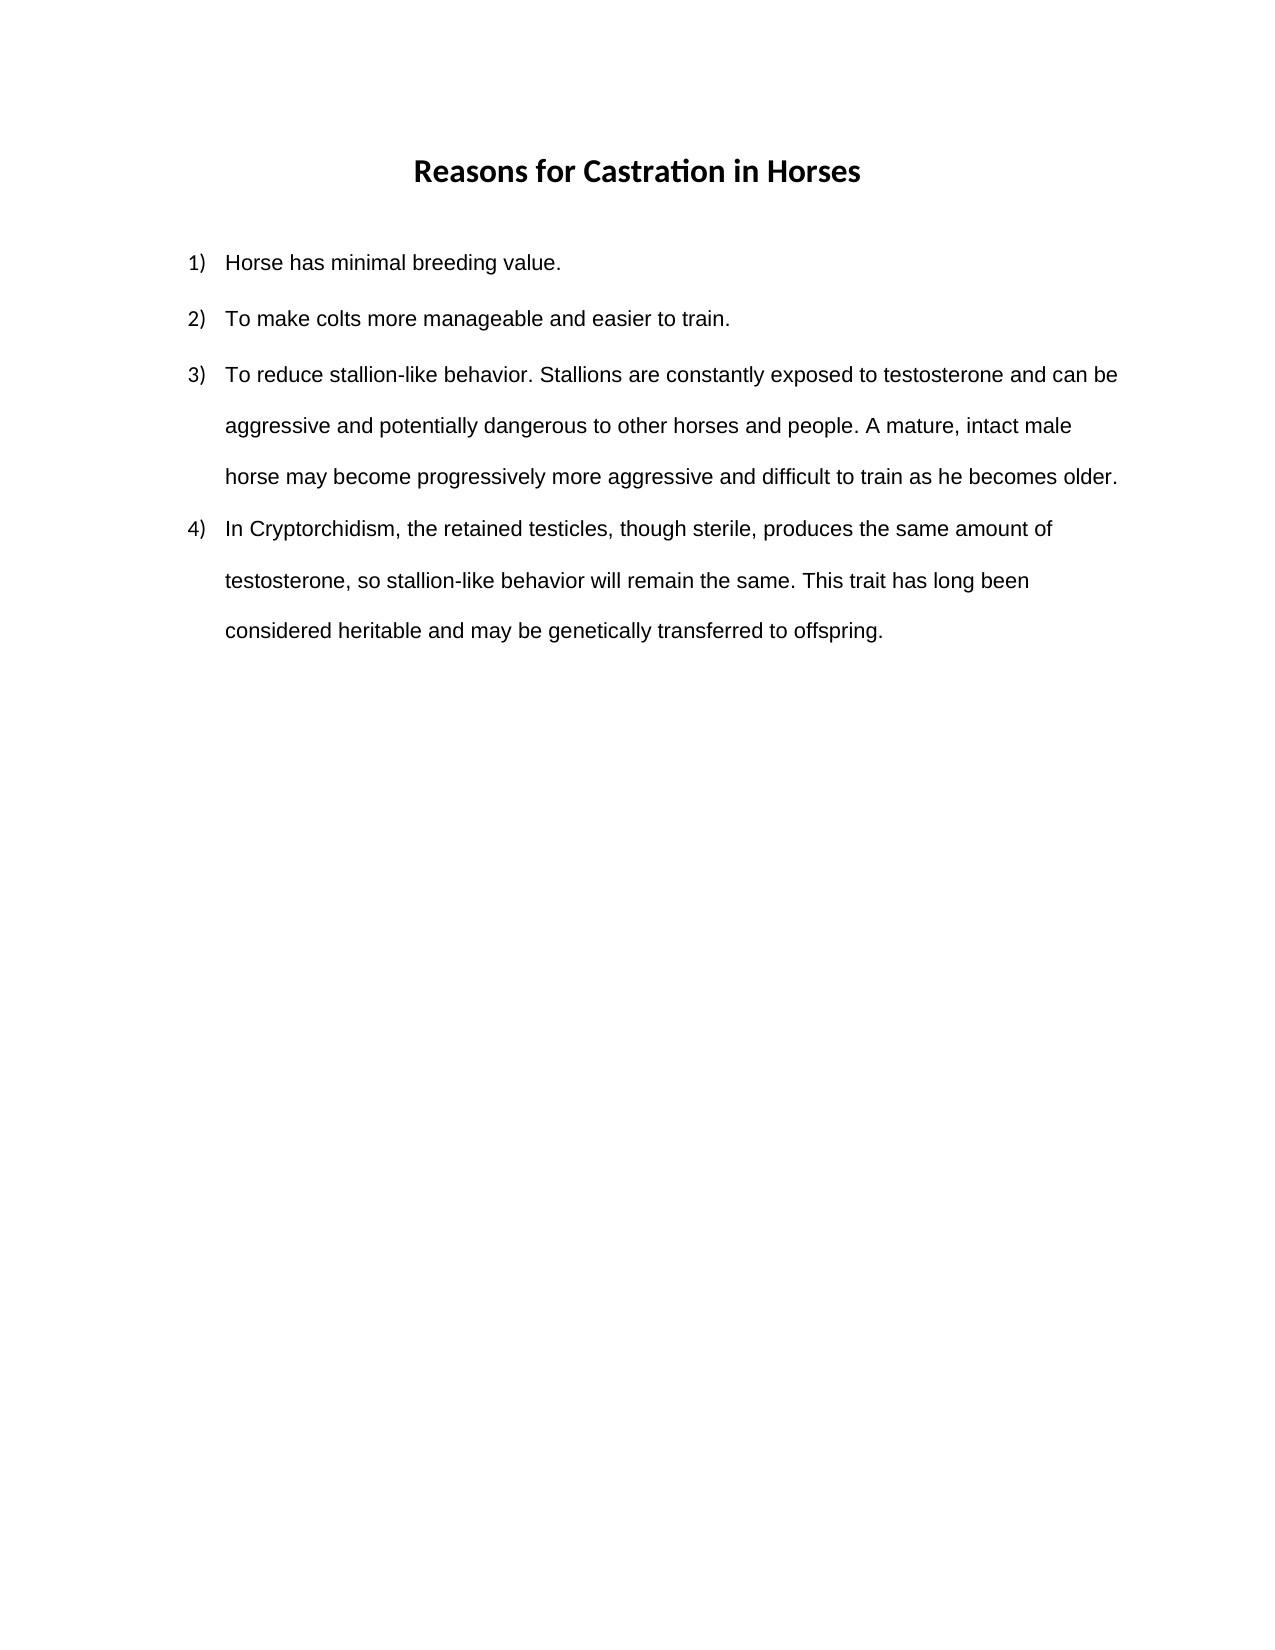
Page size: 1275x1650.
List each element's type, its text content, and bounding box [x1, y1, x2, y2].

list Horse has minimal breeding value. [187, 248, 1125, 276]
list To make colts more manageable and easier to train. [187, 304, 1125, 332]
text Reasons for Castration in Horses [150, 150, 1125, 191]
list In Cryptorchidism, the retained testicles, though sterile, produces the same amount of testosterone, so stallion-like behavior will remain the same. This trait has long been considered heritable and may be genetically transferred to offspring. [187, 514, 1125, 643]
list To reduce stallion-like behavior. Stallions are constantly exposed to testosterone and can be aggressive and potentially dangerous to other horses and people. A mature, intact male horse may become progressively more aggressive and difficult to train as he becomes older. [187, 360, 1125, 489]
